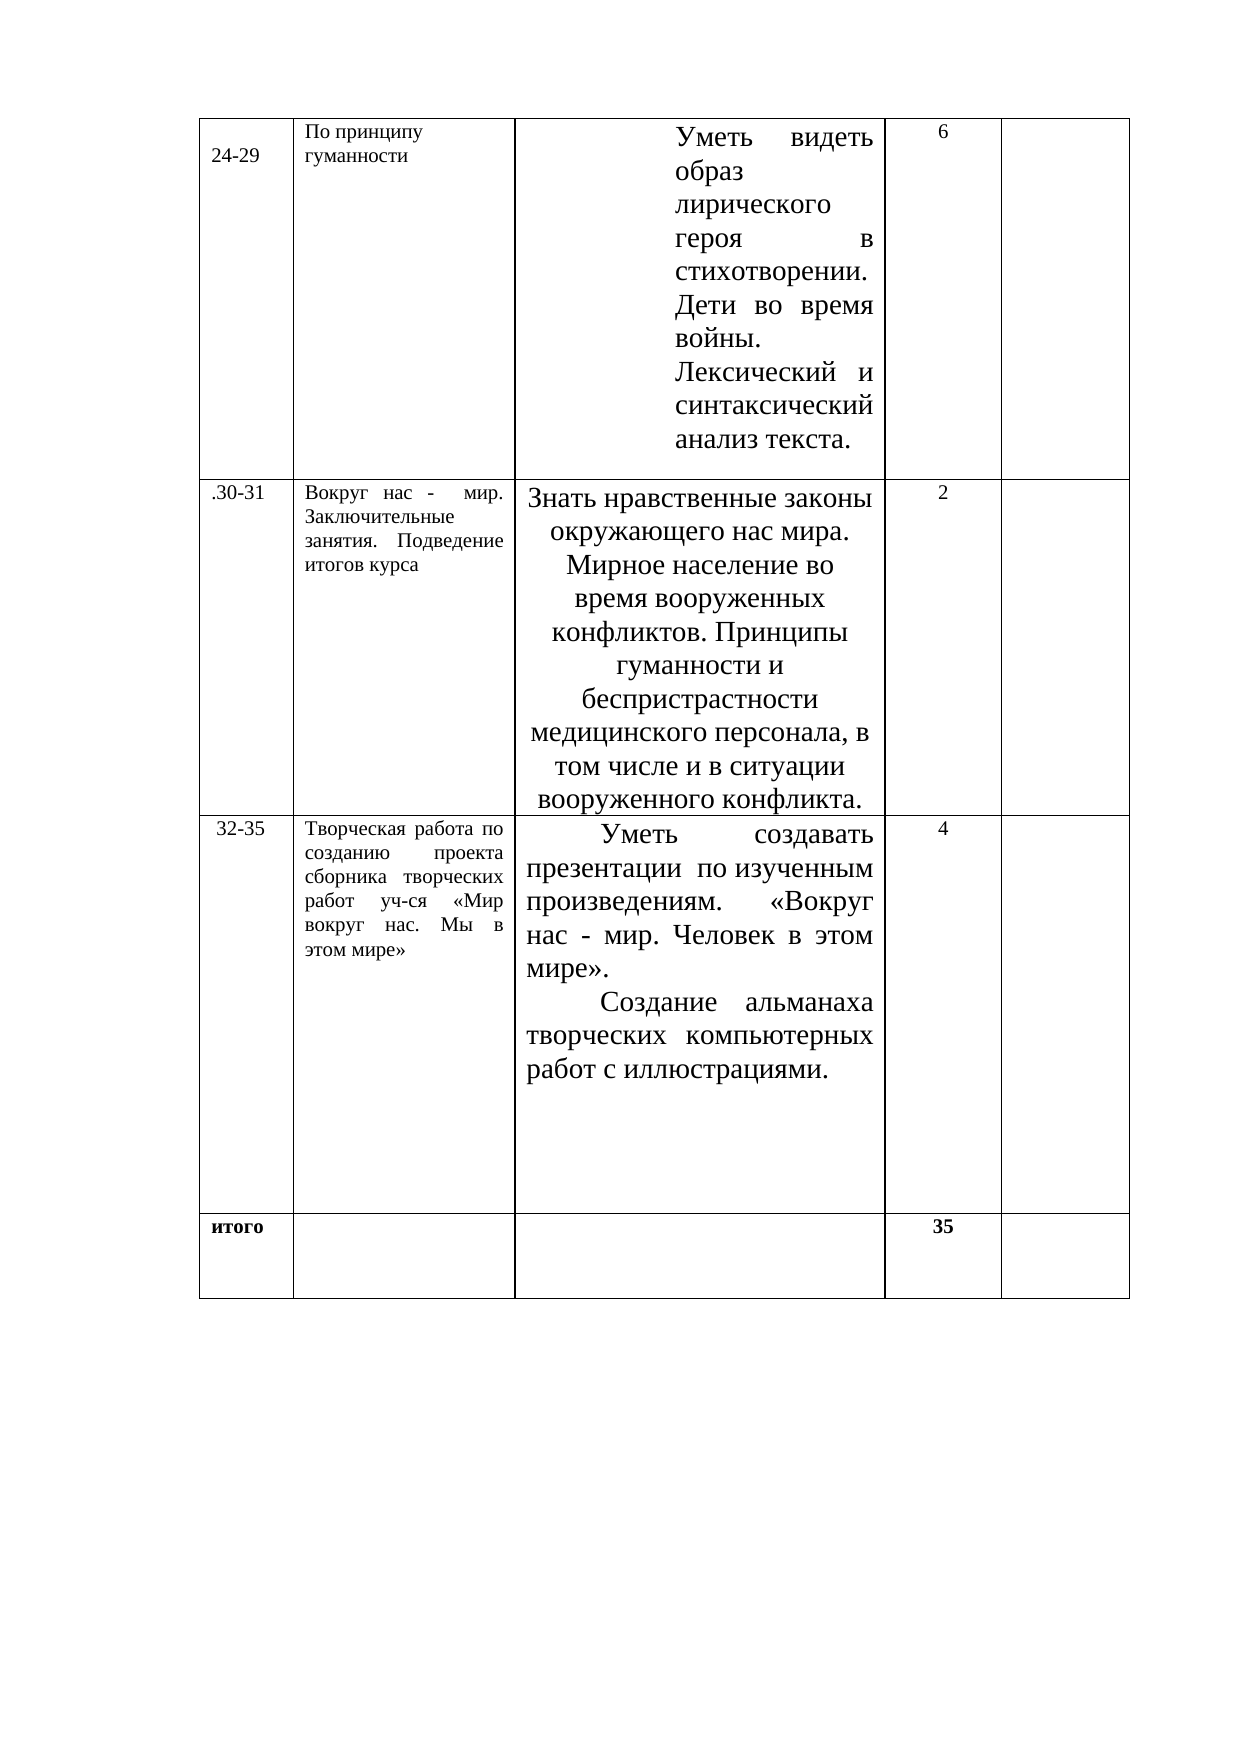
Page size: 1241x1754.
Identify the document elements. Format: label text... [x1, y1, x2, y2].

table_cell Уметь создавать презентации по изученным произведениям. «Вокруг нас - мир. Человек в этом мире». Создание альманаха творческих компьютерных работ с иллюстрациями. [516, 816, 884, 1213]
table_cell Уметь видеть образ лирического героя в стихотворении. Дети во время войны. Лексический и синтаксический анализ текста. [516, 119, 884, 479]
table_cell 2 [886, 480, 1001, 815]
table_cell 35 [886, 1214, 1001, 1298]
table_cell 24-29 [200, 119, 293, 479]
table_cell [1002, 1214, 1129, 1298]
table_cell .30-31 [200, 480, 293, 815]
table_cell 6 [886, 119, 1001, 479]
table_cell 32-35 [200, 816, 293, 1213]
table_cell По принципу гуманности [294, 119, 514, 479]
table_cell Творческая работа по созданию проекта сборника творческих работ уч-ся «Мир вокруг нас. Мы в этом мире» [294, 816, 514, 1213]
table_cell Знать нравственные законы окружающего нас мира. Мирное население во время вооруженных конфликтов. Принципы гуманности и беспристрастности медицинского персонала, в том числе и в ситуации вооруженного конфликта. [516, 480, 884, 815]
table_cell [1002, 480, 1129, 815]
table_cell итого [200, 1214, 293, 1298]
table_cell [294, 1214, 514, 1298]
table_cell Вокруг нас - мир. Заключительные занятия. Подведение итогов курса [294, 480, 514, 815]
table_cell 4 [886, 816, 1001, 1213]
table_cell [1002, 816, 1129, 1213]
table_cell [1002, 119, 1129, 479]
table_cell [516, 1214, 884, 1298]
